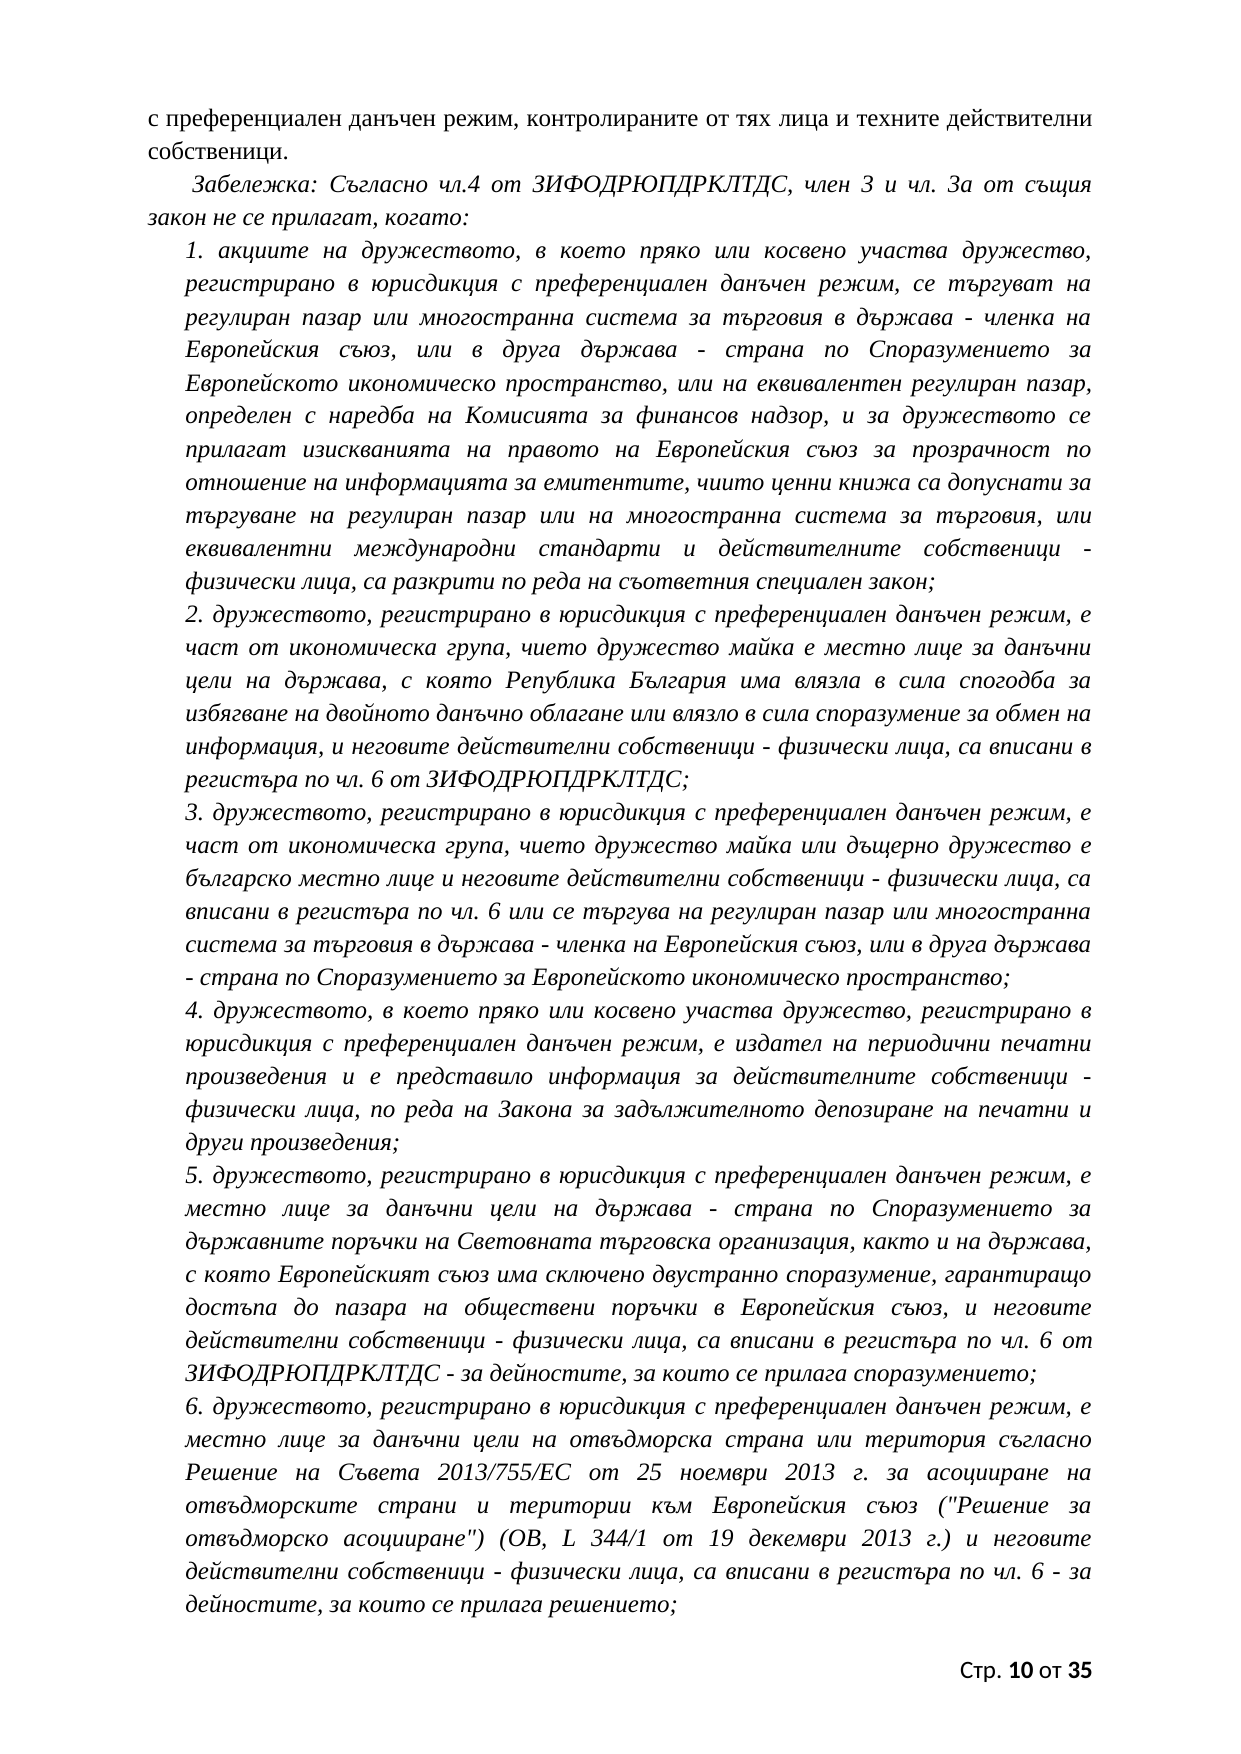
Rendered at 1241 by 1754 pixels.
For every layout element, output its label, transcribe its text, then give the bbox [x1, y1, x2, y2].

text Забележка: Съгласно чл.4 от ЗИФОДРЮПДРКЛТДС, член 3 и чл. 3а от същия закон не се прилагат, когато: [148, 169, 1092, 231]
list 6. дружеството, регистрирано в юрисдикция с преференциален данъчен режим, е местно лице за данъчни цели на отвъдморска страна или територия съгласно Решение на Съвета 2013/755/ЕС от 25 ноември 2013 г. за асоцииране на отвъдморските страни и територии към Европейския съюз ("Решение за отвъдморско асоцииране") (OB, L 344/1 от 19 декември 2013 г.) и неговите действителни собственици - физически лица, са вписани в регистъра по чл. 6 - за дейностите, за които се прилага решението; [185, 1391, 1092, 1618]
list 2. дружеството, регистрирано в юрисдикция с преференциален данъчен режим, е част от икономическа група, чието дружество майка е местно лице за данъчни цели на държава, с която Република България има влязла в сила спогодба за избягване на двойното данъчно облагане или влязло в сила споразумение за обмен на информация, и неговите действителни собственици - физически лица, са вписани в регистъра по чл. 6 от ЗИФОДРЮПДРКЛТДС; [185, 599, 1092, 793]
list 4. дружеството, в което пряко или косвено участва дружество, регистрирано в юрисдикция с преференциален данъчен режим, е издател на периодични печатни произведения и е представило информация за действителните собственици - физически лица, по реда на Закона за задължителното депозиране на печатни и други произведения; [185, 995, 1092, 1156]
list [148, 103, 1092, 165]
list 1. акциите на дружеството, в което пряко или косвено участва дружество, регистрирано в юрисдикция с преференциален данъчен режим, се търгуват на регулиран пазар или многостранна система за търговия в държава - членка на Европейския съюз, или в друга държава - страна по Споразумението за Европейското икономическо пространство, или на еквивалентен регулиран пазар, определен с наредба на Комисията за финансов надзор, и за дружеството се прилагат изискванията на правото на Европейския съюз за прозрачност по отношение на информацията за емитентите, чиито ценни книжа са допуснати за търгуване на регулиран пазар или на многостранна система за търговия, или еквивалентни международни стандарти и действителните собственици - физически лица, са разкрити по реда на съответния специален закон; [185, 236, 1092, 594]
list 3. дружеството, регистрирано в юрисдикция с преференциален данъчен режим, е част от икономическа група, чието дружество майка или дъщерно дружество е българско местно лице и неговите действителни собственици - физически лица, са вписани в регистъра по чл. 6 или се търгува на регулиран пазар или многостранна система за търговия в държава - членка на Европейския съюз, или в друга държава - страна по Споразумението за Европейското икономическо пространство; [185, 797, 1092, 991]
list 5. дружеството, регистрирано в юрисдикция с преференциален данъчен режим, е местно лице за данъчни цели на държава - страна по Споразумението за държавните поръчки на Световната търговска организация, както и на държава, с която Европейският съюз има сключено двустранно споразумение, гарантиращо достъпа до пазара на обществени поръчки в Европейския съюз, и неговите действителни собственици - физически лица, са вписани в регистъра по чл. 6 от ЗИФОДРЮПДРКЛТДС - за дейностите, за които се прилага споразумението; [185, 1160, 1092, 1387]
